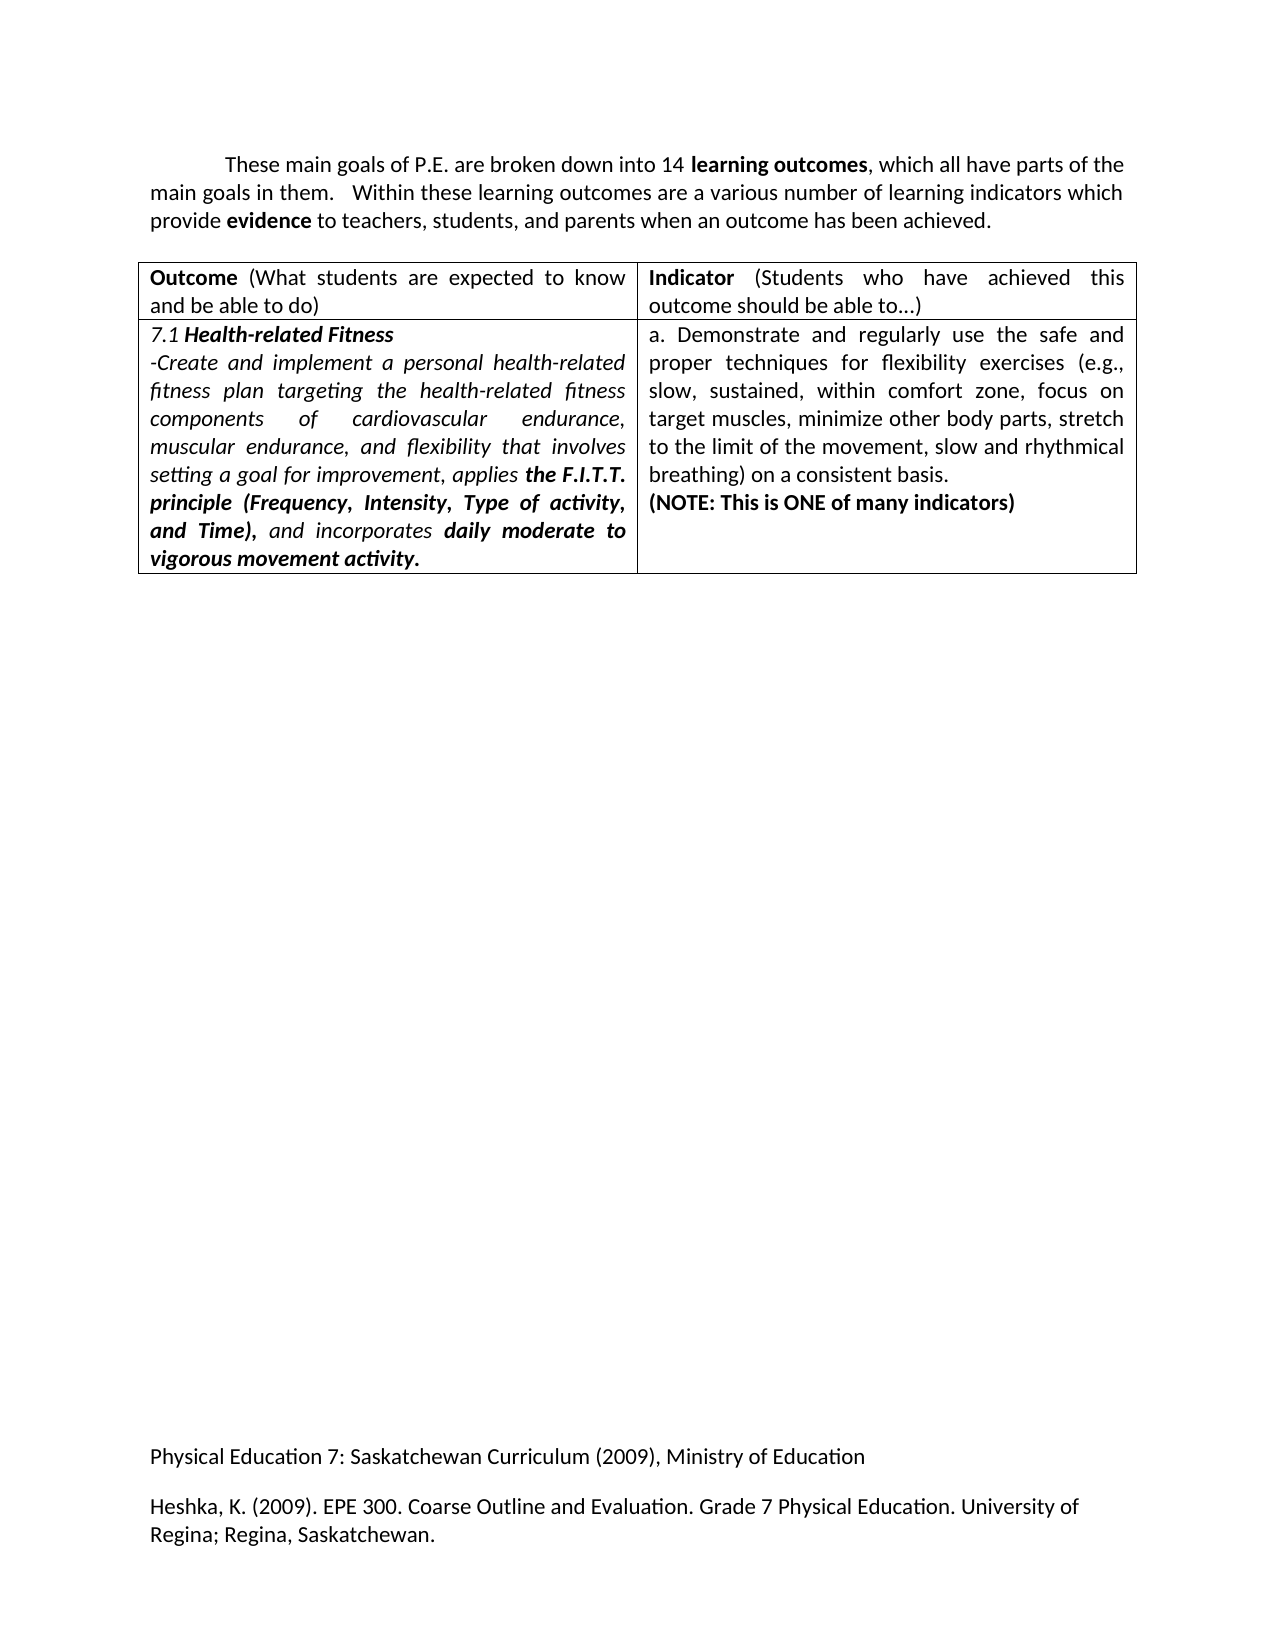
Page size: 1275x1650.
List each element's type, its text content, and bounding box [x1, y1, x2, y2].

table_header Indicator (Students who have achieved this outcome should be able to...) [638, 263, 1136, 319]
text Physical Education 7: Saskatchewan Curriculum (2009), Ministry of Education [150, 1442, 1125, 1470]
table_header Outcome (What students are expected to know and be able to do) [139, 263, 637, 319]
text These main goals of P.E. are broken down into 14 learning outcomes, which all have parts of the main goals in them. Within these learning outcomes are a various number of learning indicators which provide evidence to teachers, students, and parents when an outcome has been achieved. [150, 150, 1125, 234]
table_cell 7.1 Health-related Fitness -Create and implement a personal health-related fitness plan targeting the health-related fitness components of cardiovascular endurance, muscular endurance, and flexibility that involves setting a goal for improvement, applies the F.I.T.T. principle (Frequency, Intensity, Type of activity, and Time), and incorporates daily moderate to vigorous movement activity. [139, 320, 637, 572]
table_cell a. Demonstrate and regularly use the safe and proper techniques for flexibility exercises (e.g., slow, sustained, within comfort zone, focus on target muscles, minimize other body parts, stretch to the limit of the movement, slow and rhythmical breathing) on a consistent basis. (NOTE: This is ONE of many indicators) [638, 320, 1136, 572]
